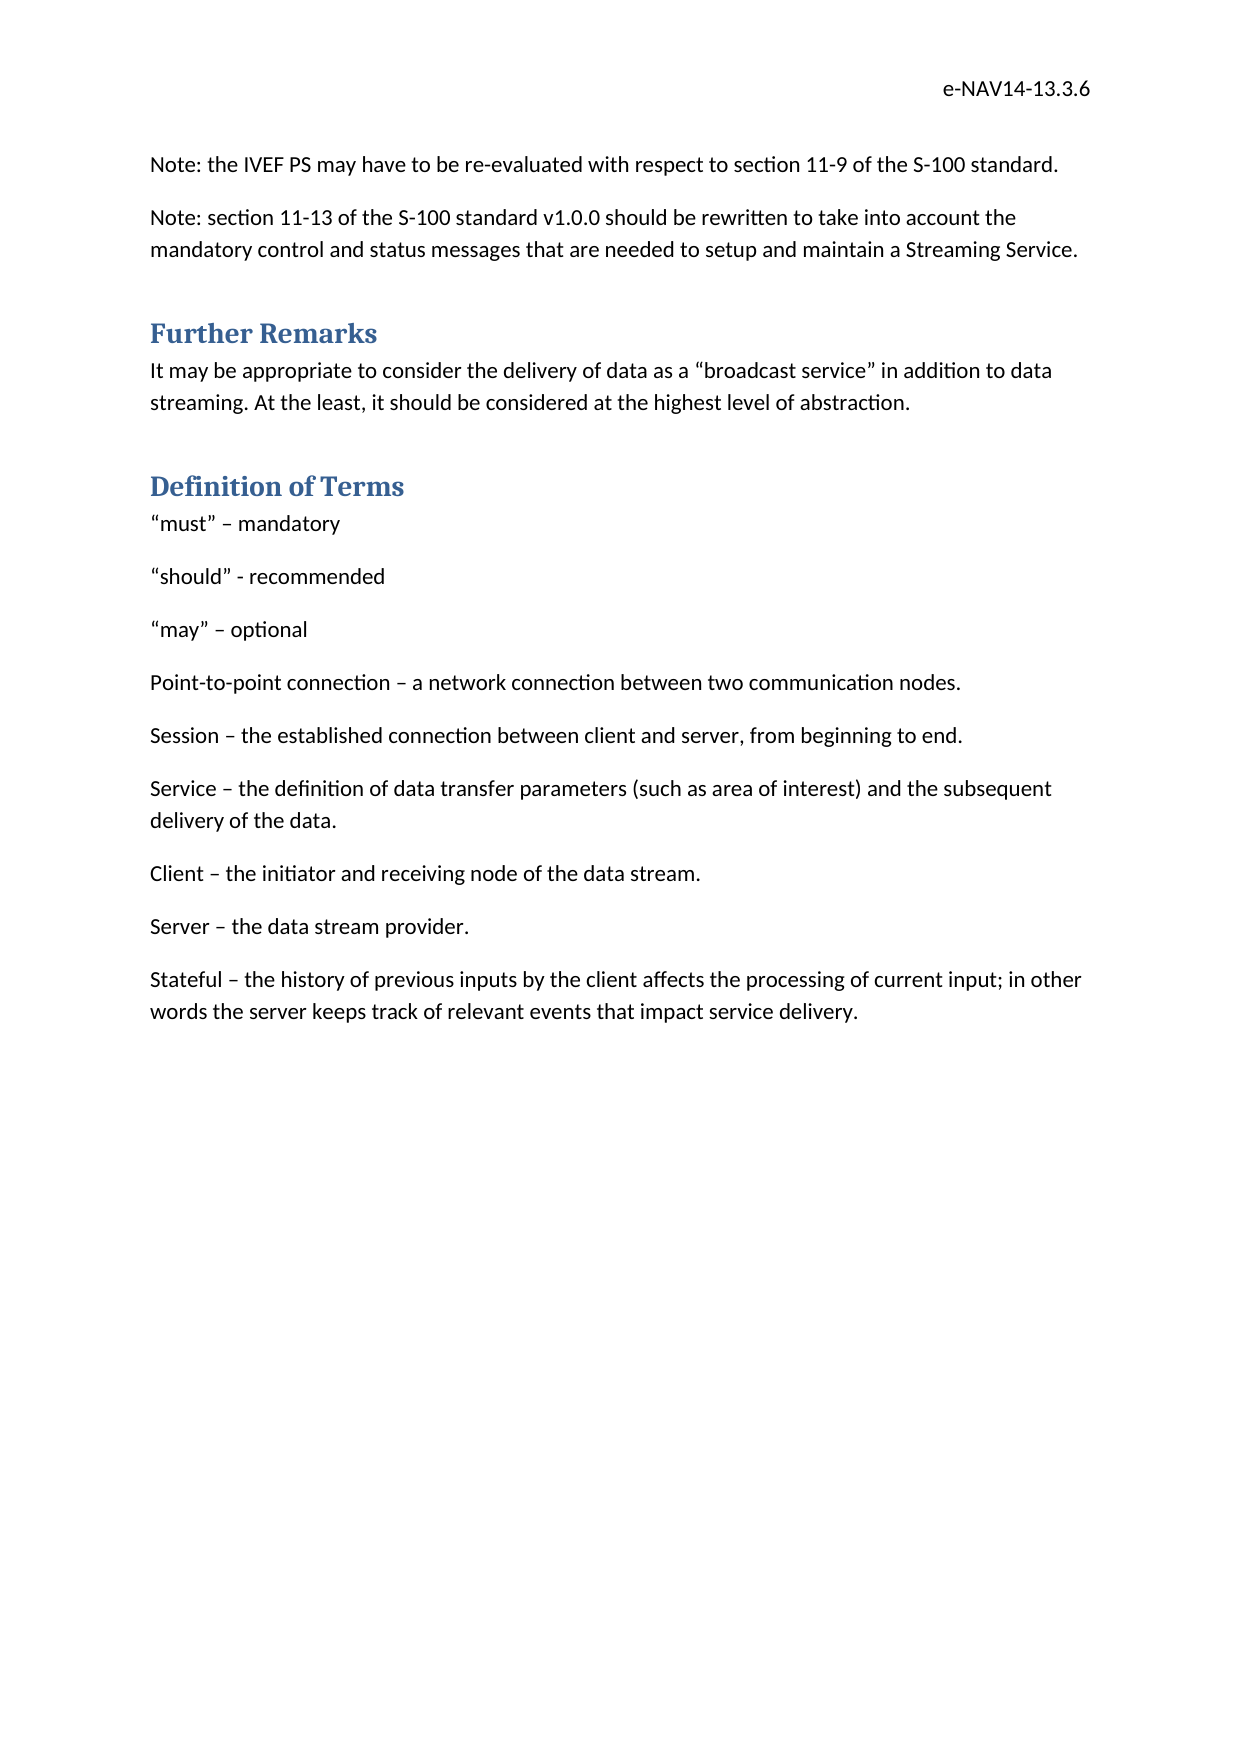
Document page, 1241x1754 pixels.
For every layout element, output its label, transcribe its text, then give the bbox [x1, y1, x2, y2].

text “should” - recommended [150, 562, 1090, 590]
text Service – the definition of data transfer parameters (such as area of interest) and the subsequent delivery of the data. [150, 774, 1090, 834]
text Server – the data stream provider. [150, 912, 1090, 940]
text “must” – mandatory [150, 509, 1090, 537]
text Note: the IVEF PS may have to be re-evaluated with respect to section 11-9 of the S-100 standard. [150, 150, 1090, 178]
text Note: section 11-13 of the S-100 standard v1.0.0 should be rewritten to take into account the mandatory control and status messages that are needed to setup and maintain a Streaming Service. [150, 203, 1090, 263]
subtitle Definition of Terms [150, 470, 1090, 504]
text Session – the established connection between client and server, from beginning to end. [150, 721, 1090, 749]
text Stateful – the history of previous inputs by the client affects the processing of current input; in other words the server keeps track of relevant events that impact service delivery. [150, 965, 1090, 1025]
text Point-to-point connection – a network connection between two communication nodes. [150, 668, 1090, 696]
text It may be appropriate to consider the delivery of data as a “broadcast service” in addition to data streaming. At the least, it should be considered at the highest level of abstraction. [150, 356, 1090, 416]
subtitle Further Remarks [150, 317, 1090, 351]
text Client – the initiator and receiving node of the data stream. [150, 859, 1090, 887]
text “may” – optional [150, 615, 1090, 643]
